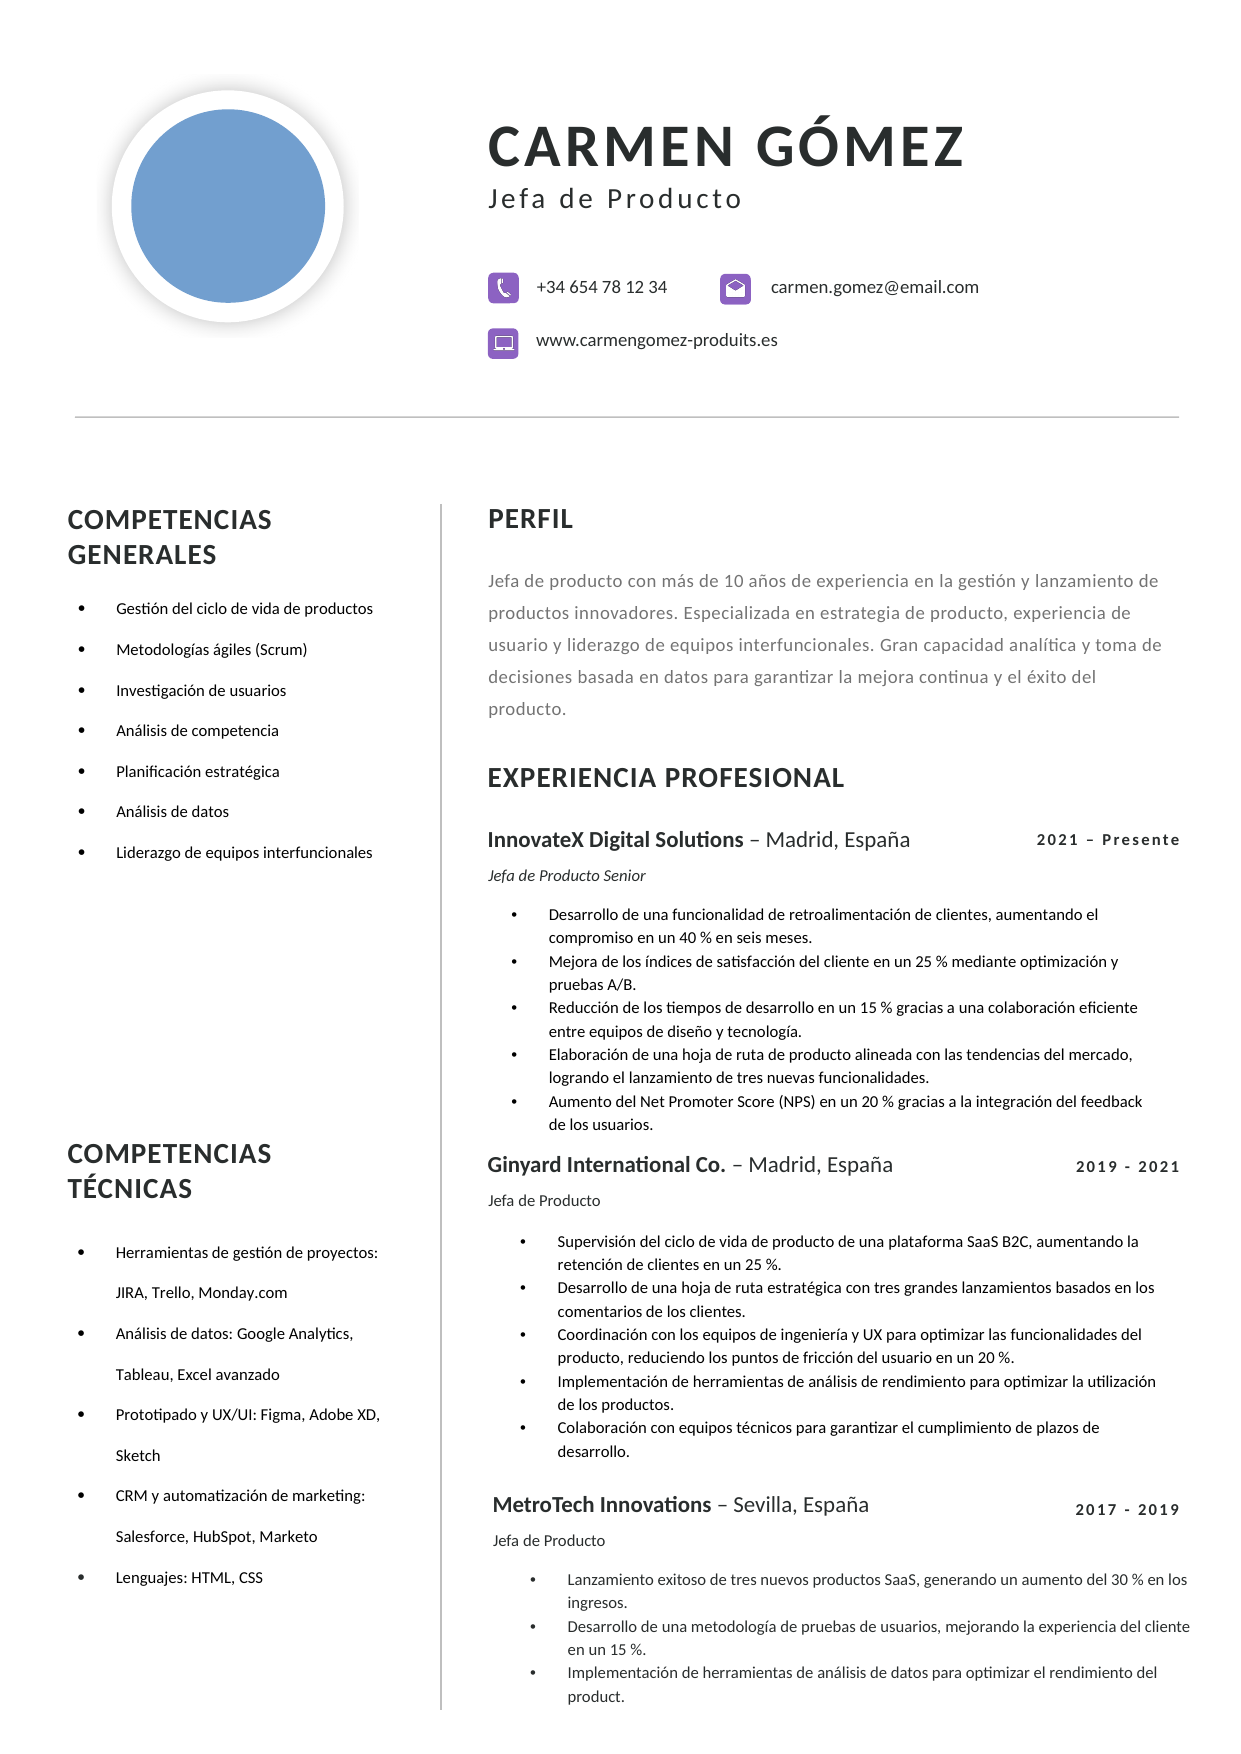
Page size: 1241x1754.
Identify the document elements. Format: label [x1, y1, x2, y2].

picture [493, 333, 515, 354]
picture [724, 278, 747, 301]
picture [96, 74, 360, 338]
picture [497, 278, 511, 298]
